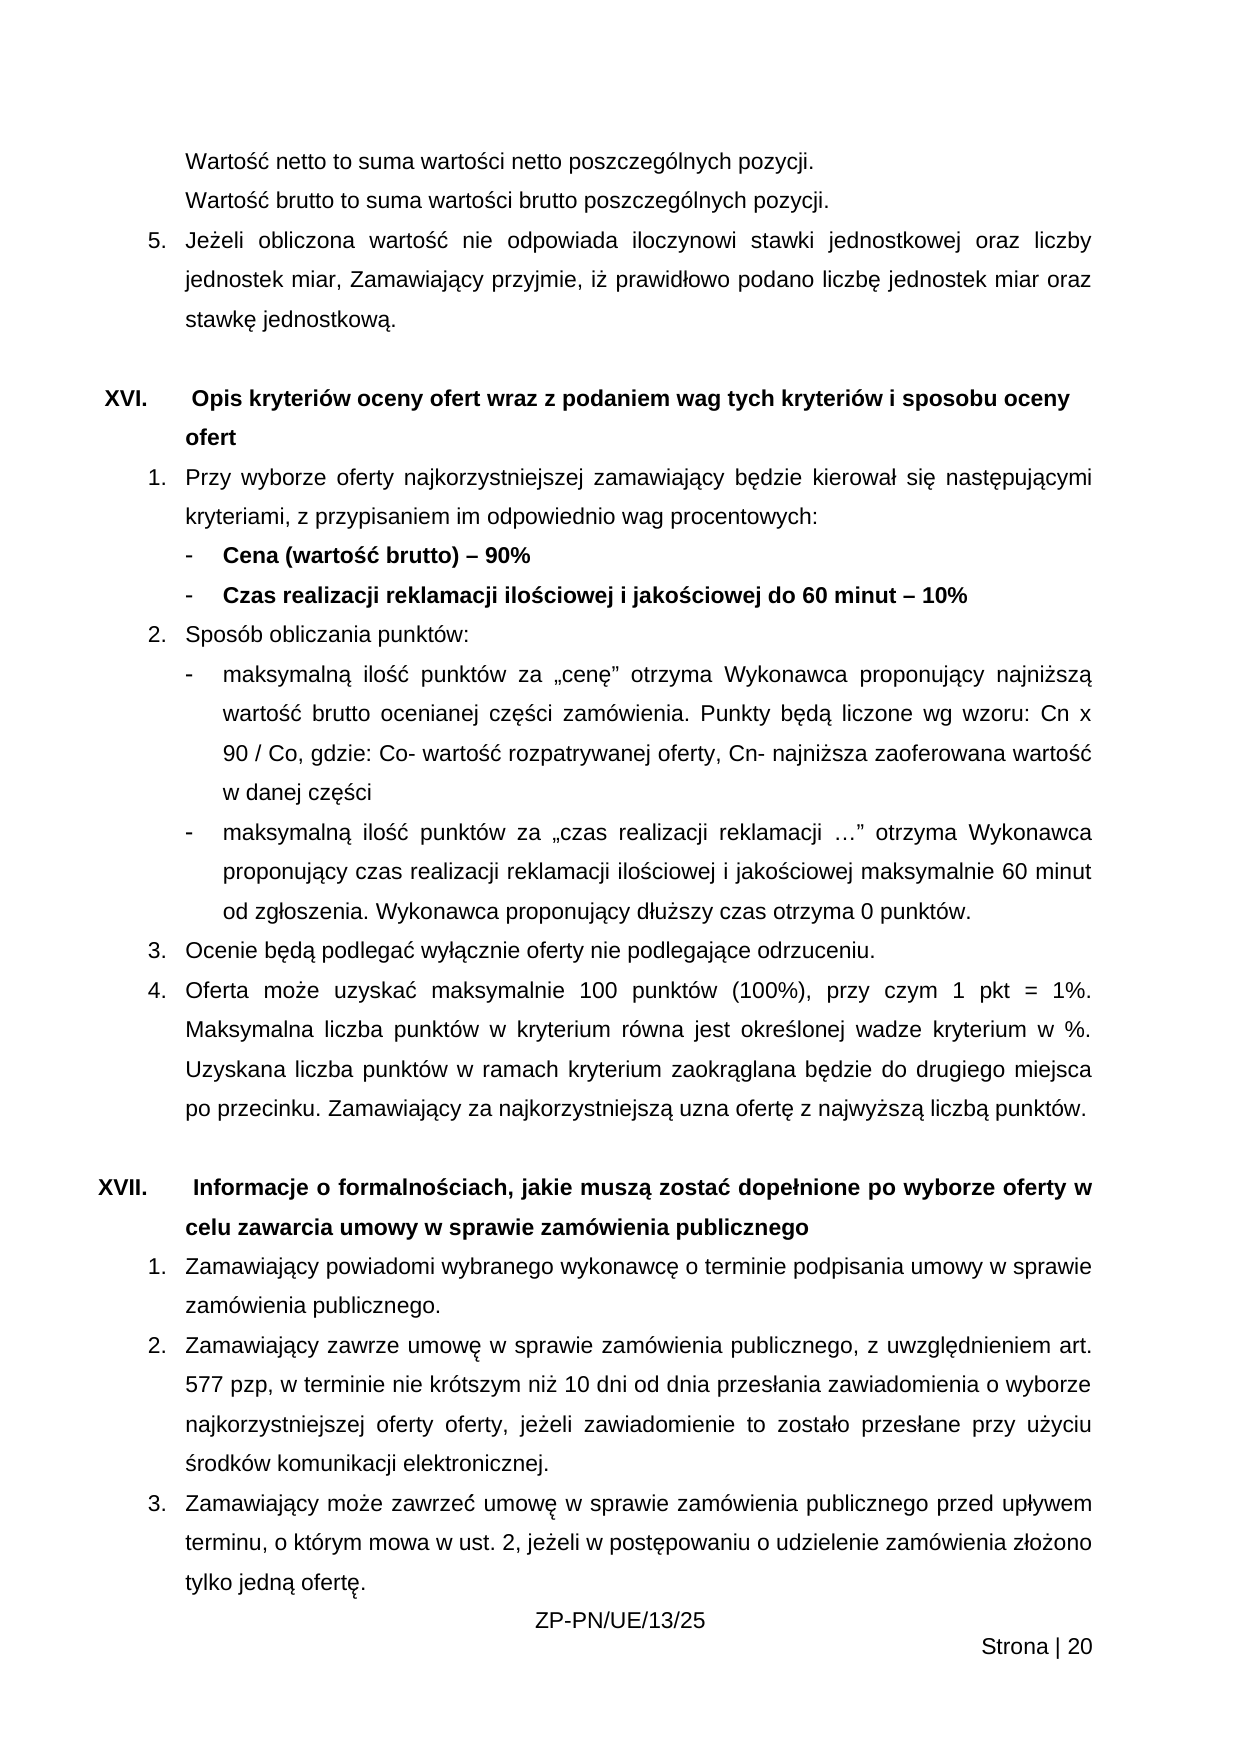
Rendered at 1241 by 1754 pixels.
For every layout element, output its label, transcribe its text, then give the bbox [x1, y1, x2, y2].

list Cena (wartość brutto) – 90% [185, 542, 1093, 569]
text Wartość netto to suma wartości netto poszczególnych pozycji. [185, 148, 1093, 174]
list Informacje o formalnościach, jakie muszą zostać dopełnione po wyborze oferty w celu zawarcia umowy w sprawie zamówienia publicznego [148, 1174, 1093, 1240]
list Oferta może uzyskać maksymalnie 100 punktów (100%), przy czym 1 pkt = 1%. Maksymalna liczba punktów w kryterium równa jest określonej wadze kryterium w %. Uzyskana liczba punktów w ramach kryterium zaokrąglana będzie do drugiego miejsca po przecinku. Zamawiający za najkorzystniejszą uzna ofertę z najwyższą liczbą punktów. [148, 977, 1093, 1121]
list Przy wyborze oferty najkorzystniejszej zamawiający będzie kierował się następującymi kryteriami, z przypisaniem im odpowiednio wag procentowych: [148, 463, 1093, 529]
list Zamawiający zawrze umowę̨ w sprawie zamówienia publicznego, z uwzględnieniem art. 577 pzp, w terminie nie krótszym niż 10 dni od dnia przesłania zawiadomienia o wyborze najkorzystniejszej oferty oferty, jeżeli zawiadomienie to zostało przesłane przy użyciu środków komunikacji elektronicznej. [148, 1332, 1093, 1477]
list Zamawiający może zawrzeć́ umowę̨ w sprawie zamówienia publicznego przed upływem terminu, o którym mowa w ust. 2, jeżeli w postępowaniu o udzielenie zamówienia złożono tylko jedną ofertę̨. [148, 1490, 1093, 1595]
list Czas realizacji reklamacji ilościowej i jakościowej do 60 minut – 10% [185, 582, 1093, 608]
list Ocenie będą podlegać wyłącznie oferty nie podlegające odrzuceniu. [148, 937, 1093, 963]
list Jeżeli obliczona wartość nie odpowiada iloczynowi stawki jednostkowej oraz liczby jednostek miar, Zamawiający przyjmie, iż prawidłowo podano liczbę jednostek miar oraz stawkę jednostkową. [148, 227, 1093, 332]
list Zamawiający powiadomi wybranego wykonawcę o terminie podpisania umowy w sprawie zamówienia publicznego. [148, 1253, 1093, 1319]
list Opis kryteriów oceny ofert wraz z podaniem wag tych kryteriów i sposobu oceny ofert [148, 384, 1093, 450]
list maksymalną ilość punktów za „cenę” otrzyma Wykonawca proponujący najniższą wartość brutto ocenianej części zamówienia. Punkty będą liczone wg wzoru: Cn x 90 / Co, gdzie: Co- wartość rozpatrywanej oferty, Cn- najniższa zaoferowana wartość w danej części [185, 661, 1093, 806]
list Sposób obliczania punktów: [148, 621, 1093, 648]
text Wartość brutto to suma wartości brutto poszczególnych pozycji. [185, 187, 1093, 213]
list maksymalną ilość punktów za „czas realizacji reklamacji …” otrzyma Wykonawca proponujący czas realizacji reklamacji ilościowej i jakościowej maksymalnie 60 minut od zgłoszenia. Wykonawca proponujący dłuższy czas otrzyma 0 punktów. [185, 819, 1093, 924]
